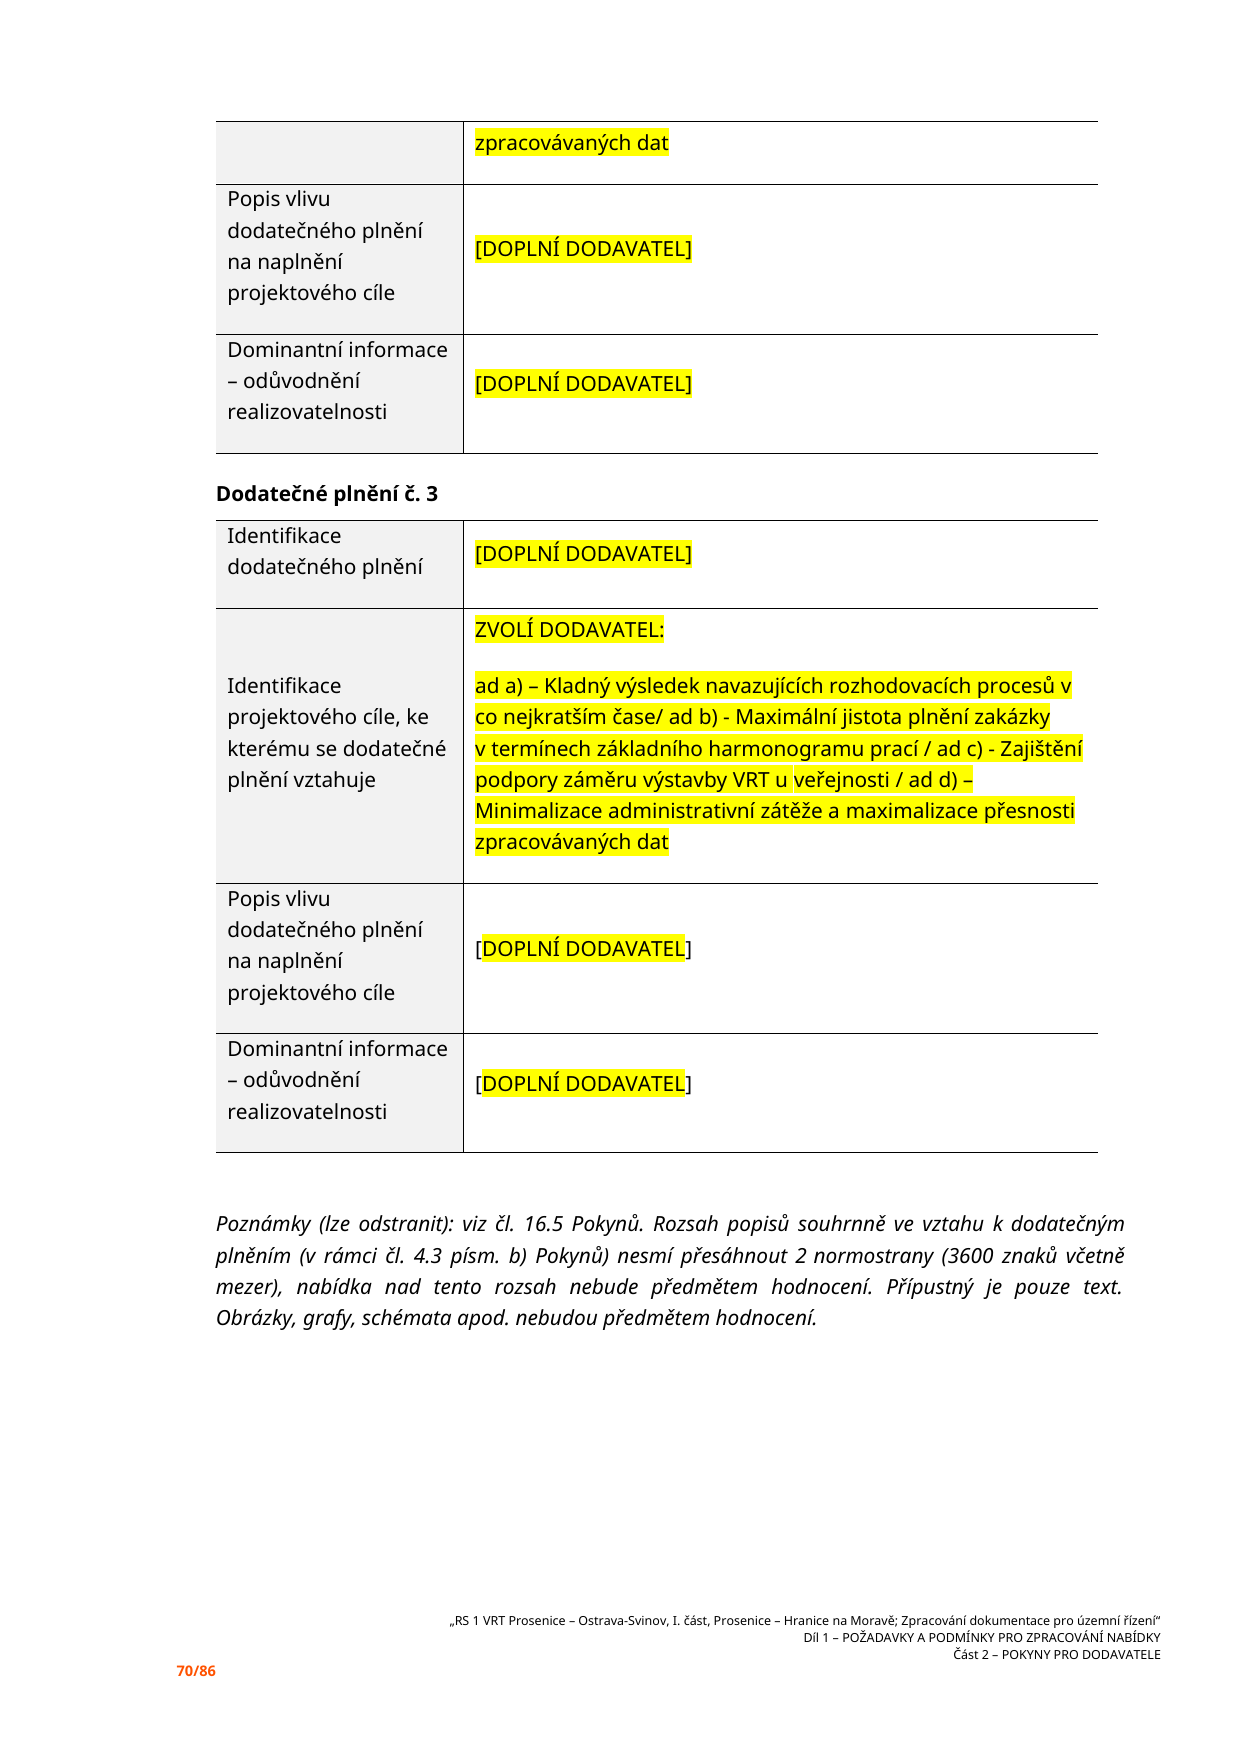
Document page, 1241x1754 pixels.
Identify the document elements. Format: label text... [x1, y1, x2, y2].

table_cell Dominantní informace – odůvodnění realizovatelnosti [216, 335, 463, 453]
text Poznámky (lze odstranit): viz čl. 16.5 Pokynů. Rozsah popisů souhrnně ve vztahu k dodatečným plněním (v rámci čl. 4.3 písm. b) Pokynů) nesmí přesáhnout 2 normostrany (3600 znaků včetně mezer), nabídka nad tento rozsah nebude předmětem hodnocení. Přípustný je pouze text. Obrázky, grafy, schémata apod. nebudou předmětem hodnocení. [216, 1209, 1125, 1332]
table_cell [216, 122, 463, 183]
table_header [DOPLNÍ DODAVATEL] [464, 521, 1098, 608]
table_cell [DOPLNÍ DODAVATEL] [464, 884, 1098, 1033]
text Dodatečné plnění č. 3 [216, 479, 1125, 507]
table_header Identifikace dodatečného plnění [216, 521, 463, 608]
table_cell ZVOLÍ DODAVATEL: ad a) – Kladný výsledek navazujících rozhodovacích procesů v co nejkratším čase/ ad b) - Maximální jistota plnění zakázky v termínech základního harmonogramu prací / ad c) - Zajištění podpory záměru výstavby VRT u veřejnosti / ad d) – Minimalizace administrativní zátěže a maximalizace přesnosti zpracovávaných dat [464, 609, 1098, 883]
table_cell Identifikace projektového cíle, ke kterému se dodatečné plnění vztahuje [216, 609, 463, 883]
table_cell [464, 122, 1098, 183]
table_cell Popis vlivu dodatečného plnění na naplnění projektového cíle [216, 185, 463, 334]
table_cell [DOPLNÍ DODAVATEL] [464, 1034, 1098, 1152]
table_cell [DOPLNÍ DODAVATEL] [464, 185, 1098, 334]
table_cell [DOPLNÍ DODAVATEL] [464, 335, 1098, 453]
table_cell Dominantní informace – odůvodnění realizovatelnosti [216, 1034, 463, 1152]
table_cell Popis vlivu dodatečného plnění na naplnění projektového cíle [216, 884, 463, 1033]
